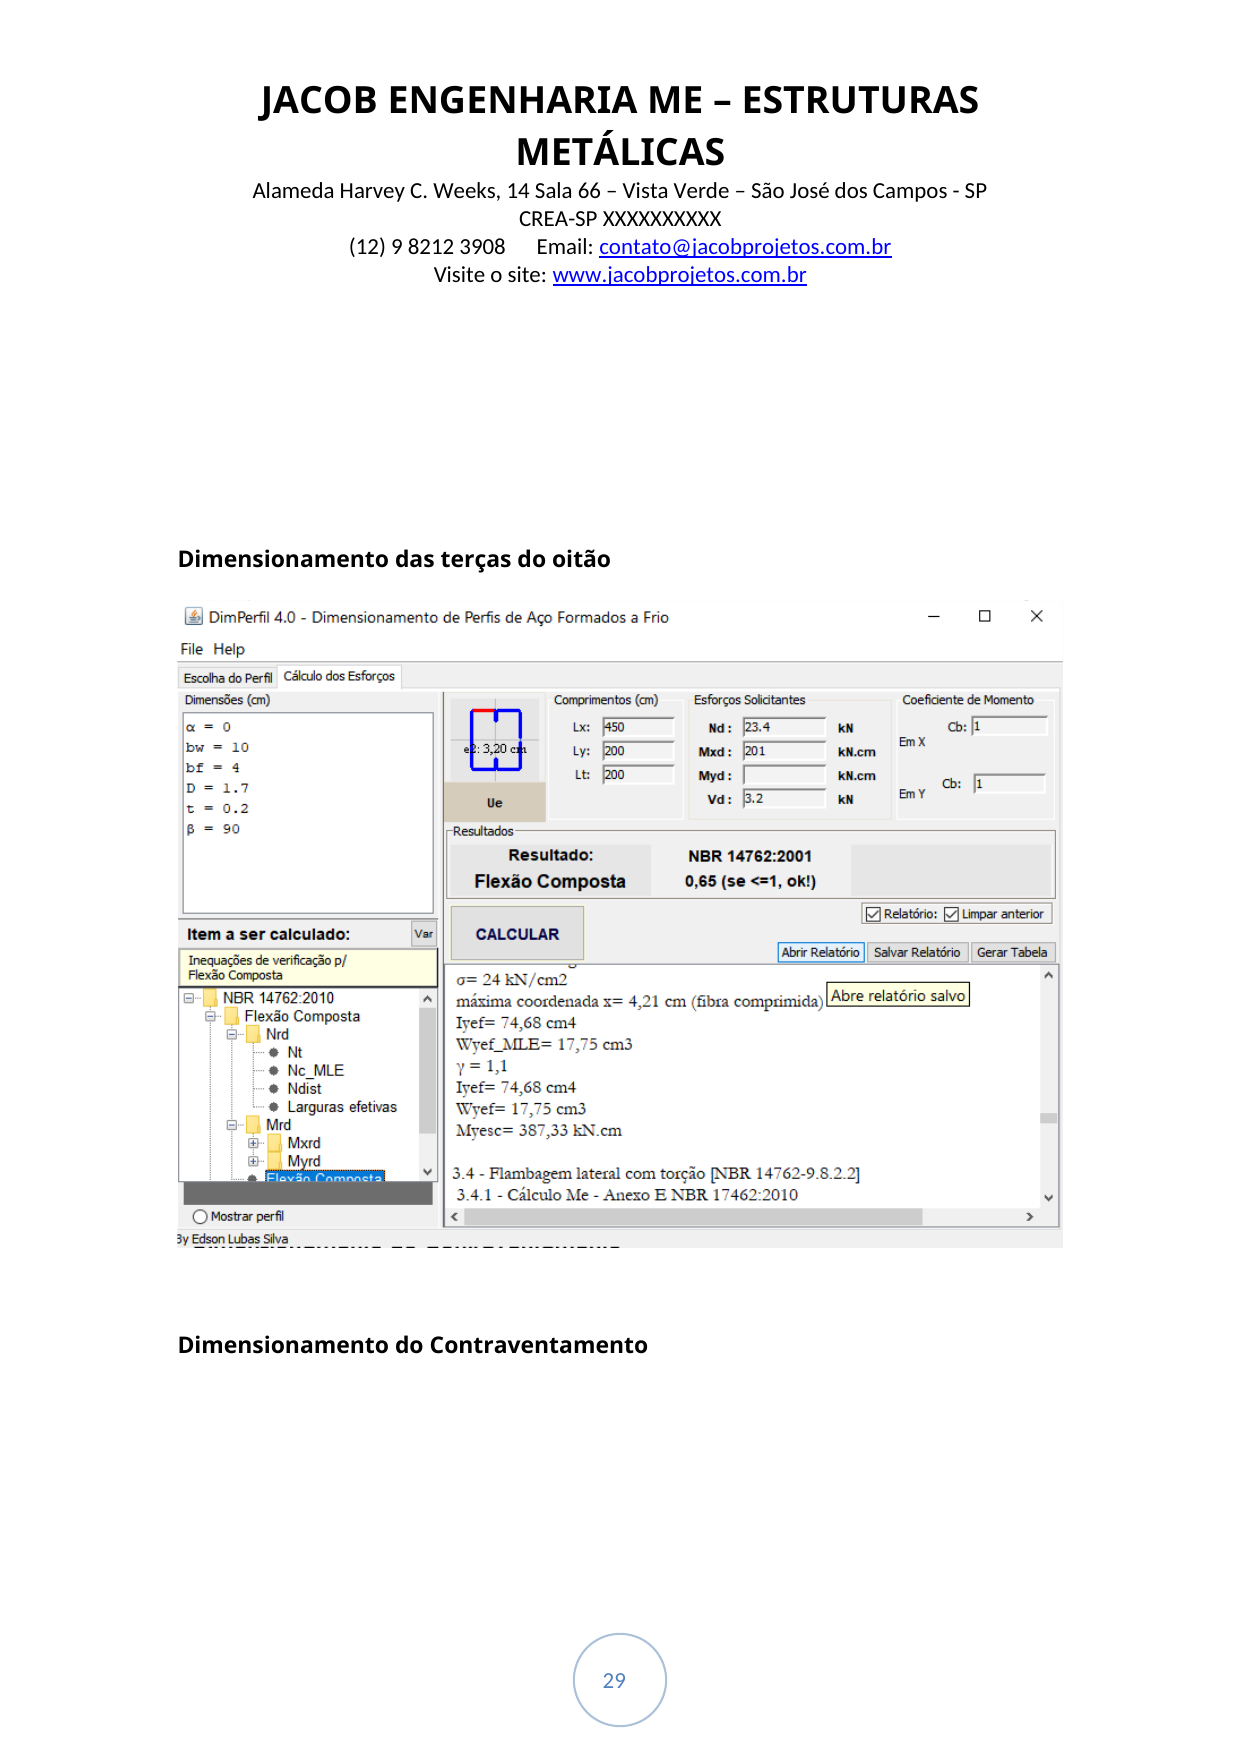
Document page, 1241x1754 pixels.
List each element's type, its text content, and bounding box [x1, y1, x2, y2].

text Dimensionamento das terças do oitão [177, 543, 1063, 574]
text Dimensionamento do Contraventamento [177, 1329, 1063, 1360]
picture [177, 600, 1063, 1248]
